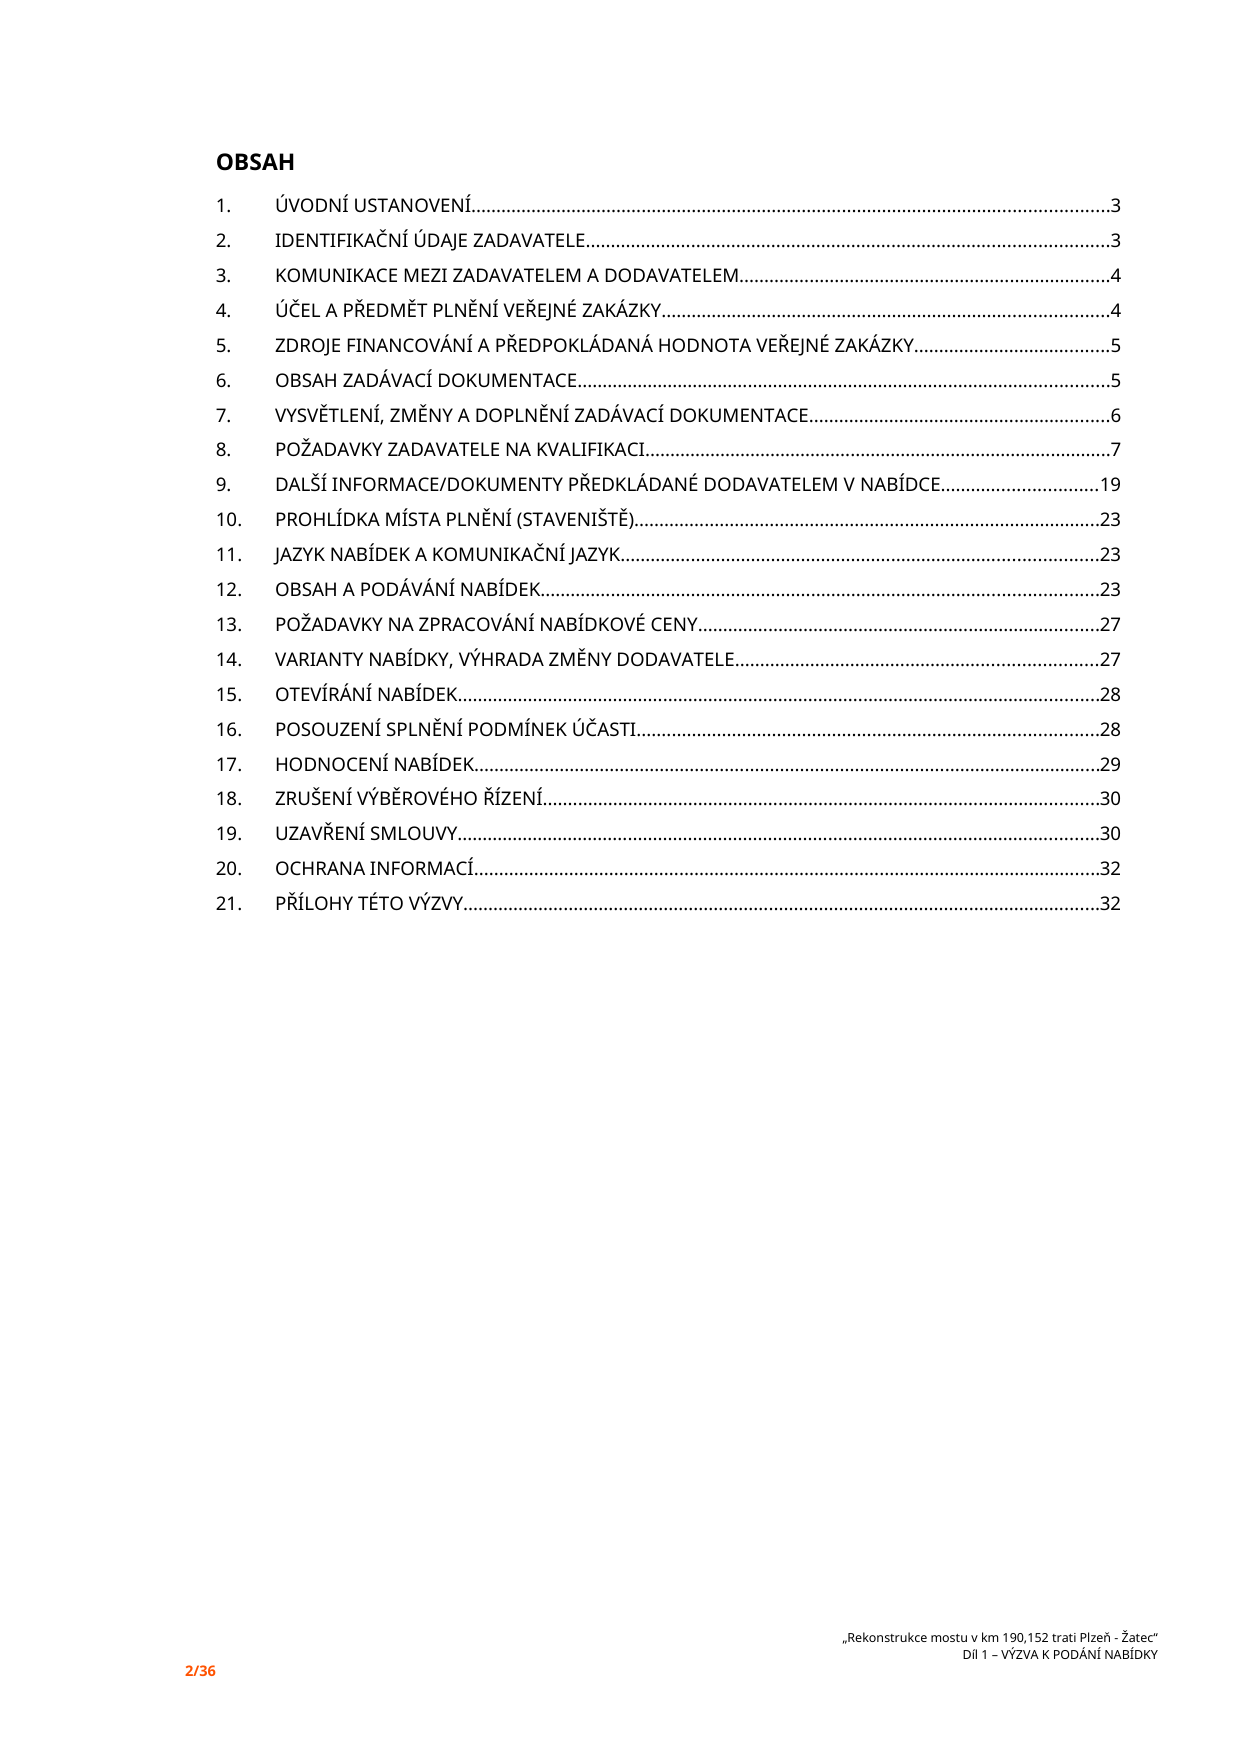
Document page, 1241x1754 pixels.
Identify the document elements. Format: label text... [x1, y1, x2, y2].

text 7. VYSVĚTLENÍ, ZMĚNY A DOPLNĚNÍ ZADÁVACÍ DOKUMENTACE 6 [216, 402, 1122, 427]
text 19. UZAVŘENÍ SMLOUVY 30 [216, 821, 1122, 846]
text 4. ÚČEL A PŘEDMĚT PLNĚNÍ VEŘEJNÉ ZAKÁZKY 4 [216, 297, 1122, 323]
text 14. VARIANTY NABÍDKY, VÝHRADA ZMĚNY DODAVATELE 27 [216, 646, 1122, 672]
text 5. ZDROJE FINANCOVÁNÍ A PŘEDPOKLÁDANÁ HODNOTA VEŘEJNÉ ZAKÁZKY 5 [216, 332, 1122, 358]
text 13. POŽADAVKY NA ZPRACOVÁNÍ NABÍDKOVÉ CENY 27 [216, 611, 1122, 637]
text Obsah [216, 146, 1122, 177]
text 6. OBSAH ZADÁVACÍ DOKUMENTACE 5 [216, 367, 1122, 392]
text 12. OBSAH A PODÁVÁNÍ NABÍDEK 23 [216, 576, 1122, 602]
text 16. POSOUZENÍ SPLNĚNÍ PODMÍNEK ÚČASTI 28 [216, 716, 1122, 741]
text 3. KOMUNIKACE MEZI ZADAVATELEM a DODAVATELEM 4 [216, 262, 1122, 288]
text 2. IDENTIFIKAČNÍ ÚDAJE ZADAVATELE 3 [216, 227, 1122, 253]
text 21. PŘÍLOHY TÉTO VÝZVY 32 [216, 890, 1122, 916]
text 20. OCHRANA INFORMACÍ 32 [216, 856, 1122, 881]
text 10. PROHLÍDKA MÍSTA PLNĚNÍ (STAVENIŠTĚ) 23 [216, 507, 1122, 532]
text 11. JAZYK NABÍDEK A KOMUNIKAČNÍ JAZYK 23 [216, 541, 1122, 567]
text 18. ZRUŠENÍ VÝBĚROVÉHO ŘÍZENÍ 30 [216, 786, 1122, 811]
text 17. HODNOCENÍ NABÍDEK 29 [216, 751, 1122, 776]
text 8. POŽADAVKY ZADAVATELE NA KVALIFIKACI 7 [216, 437, 1122, 462]
text 1. ÚVODNÍ USTANOVENÍ 3 [216, 192, 1122, 218]
text 9. DALŠÍ INFORMACE/DOKUMENTY PŘEDKLÁDANÉ DODAVATELEM V NABÍDCE 19 [216, 472, 1122, 497]
text 15. OTEVÍRÁNÍ NABÍDEK 28 [216, 681, 1122, 707]
